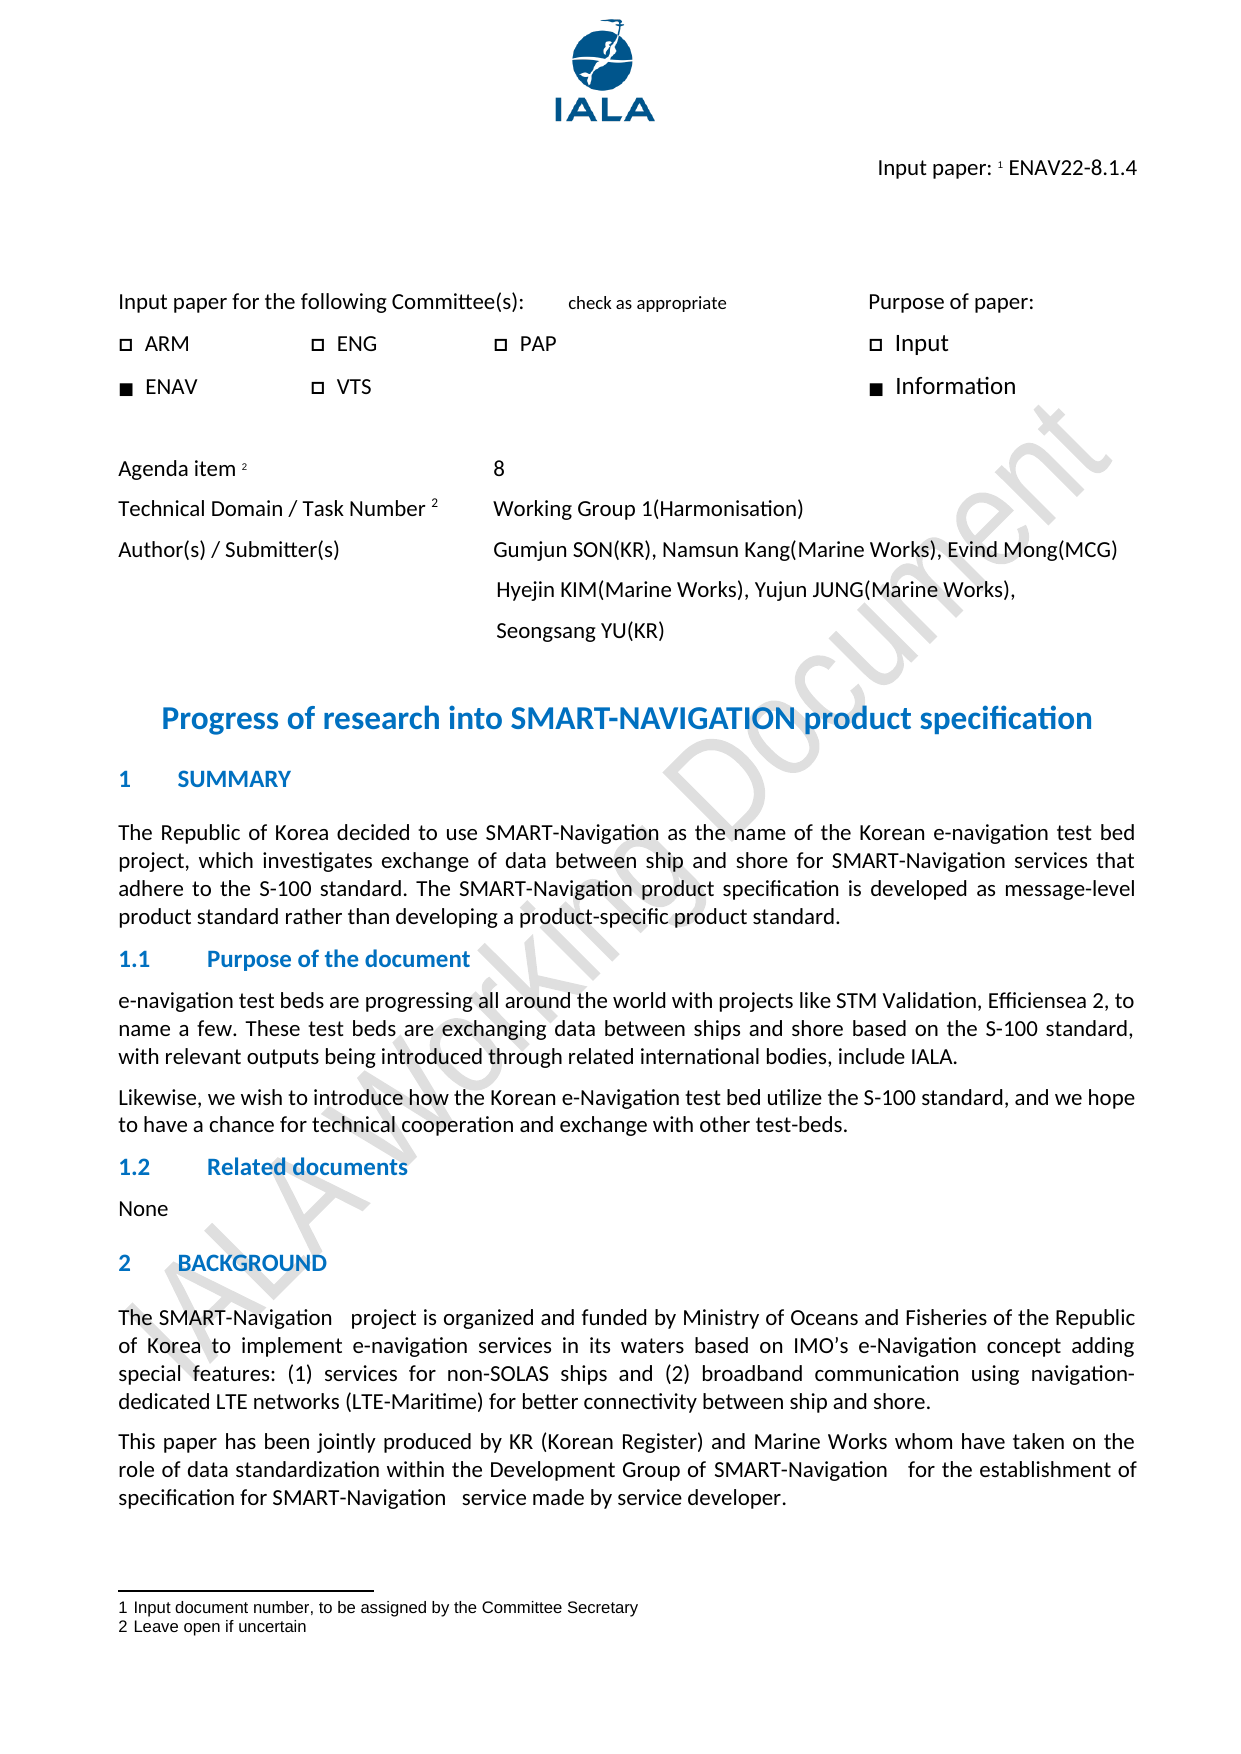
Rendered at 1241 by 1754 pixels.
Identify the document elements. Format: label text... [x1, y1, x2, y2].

subtitle Summary [118, 763, 1137, 793]
text Likewise, we wish to introduce how the Korean e-Navigation test bed utilize the S-100 standard, and we hope to have a chance for technical cooperation and exchange with other test-beds. [118, 1083, 1137, 1139]
text e-navigation test beds are progressing all around the world with projects like STM Validation, Efficiensea 2, to name a few. These test beds are exchanging data between ships and shore based on the S-100 standard, with relevant outputs being introduced through related international bodies, include IALA. [118, 986, 1137, 1070]
picture [532, 7, 672, 144]
subtitle Purpose of the document [118, 943, 1137, 973]
text ■ ENAV □ VTS ■ Information [118, 371, 1137, 401]
text Input paper: ENAV22-8.1.4 [118, 153, 1137, 181]
text □ ARM □ ENG □ PAP □ Input [118, 327, 1137, 358]
title Progress of research into SMART-NAVIGATION product specification [118, 697, 1137, 738]
text Agenda item 8 [118, 454, 1137, 482]
text Author(s) / Submitter(s) Gumjun SON(KR), Namsun Kang(Marine Works), Evind Mong(MCG) [118, 535, 1137, 563]
text The SMART-Navigation project is organized and funded by Ministry of Oceans and Fisheries of the Republic of Korea to implement e-navigation services in its waters based on IMO’s e-Navigation concept adding special features: (1) services for non-SOLAS ships and (2) broadband communication using navigation-dedicated LTE networks (LTE-Maritime) for better connectivity between ship and shore. [118, 1303, 1137, 1415]
text The Republic of Korea decided to use SMART-Navigation as the name of the Korean e-navigation test bed project, which investigates exchange of data between ship and shore for SMART-Navigation services that adhere to the S-100 standard. The SMART-Navigation product specification is developed as message-level product standard rather than developing a product-specific product standard. [118, 818, 1137, 931]
text Technical Domain / Task Number 2 Working Group 1(Harmonisation) [118, 494, 1137, 523]
text Seongsang YU(KR) [118, 616, 1137, 644]
text This paper has been jointly produced by KR (Korean Register) and Marine Works whom have taken on the role of data standardization within the Development Group of SMART-Navigation for the establishment of specification for SMART-Navigation service made by service developer. [118, 1427, 1137, 1511]
text None [118, 1194, 1137, 1222]
subtitle Background [118, 1247, 1137, 1278]
subtitle Related documents [118, 1151, 1137, 1182]
text Hyejin KIM(Marine Works), Yujun JUNG(Marine Works), [118, 576, 1137, 604]
text Input paper for the following Committee(s): check as appropriate Purpose of paper: [118, 287, 1137, 315]
